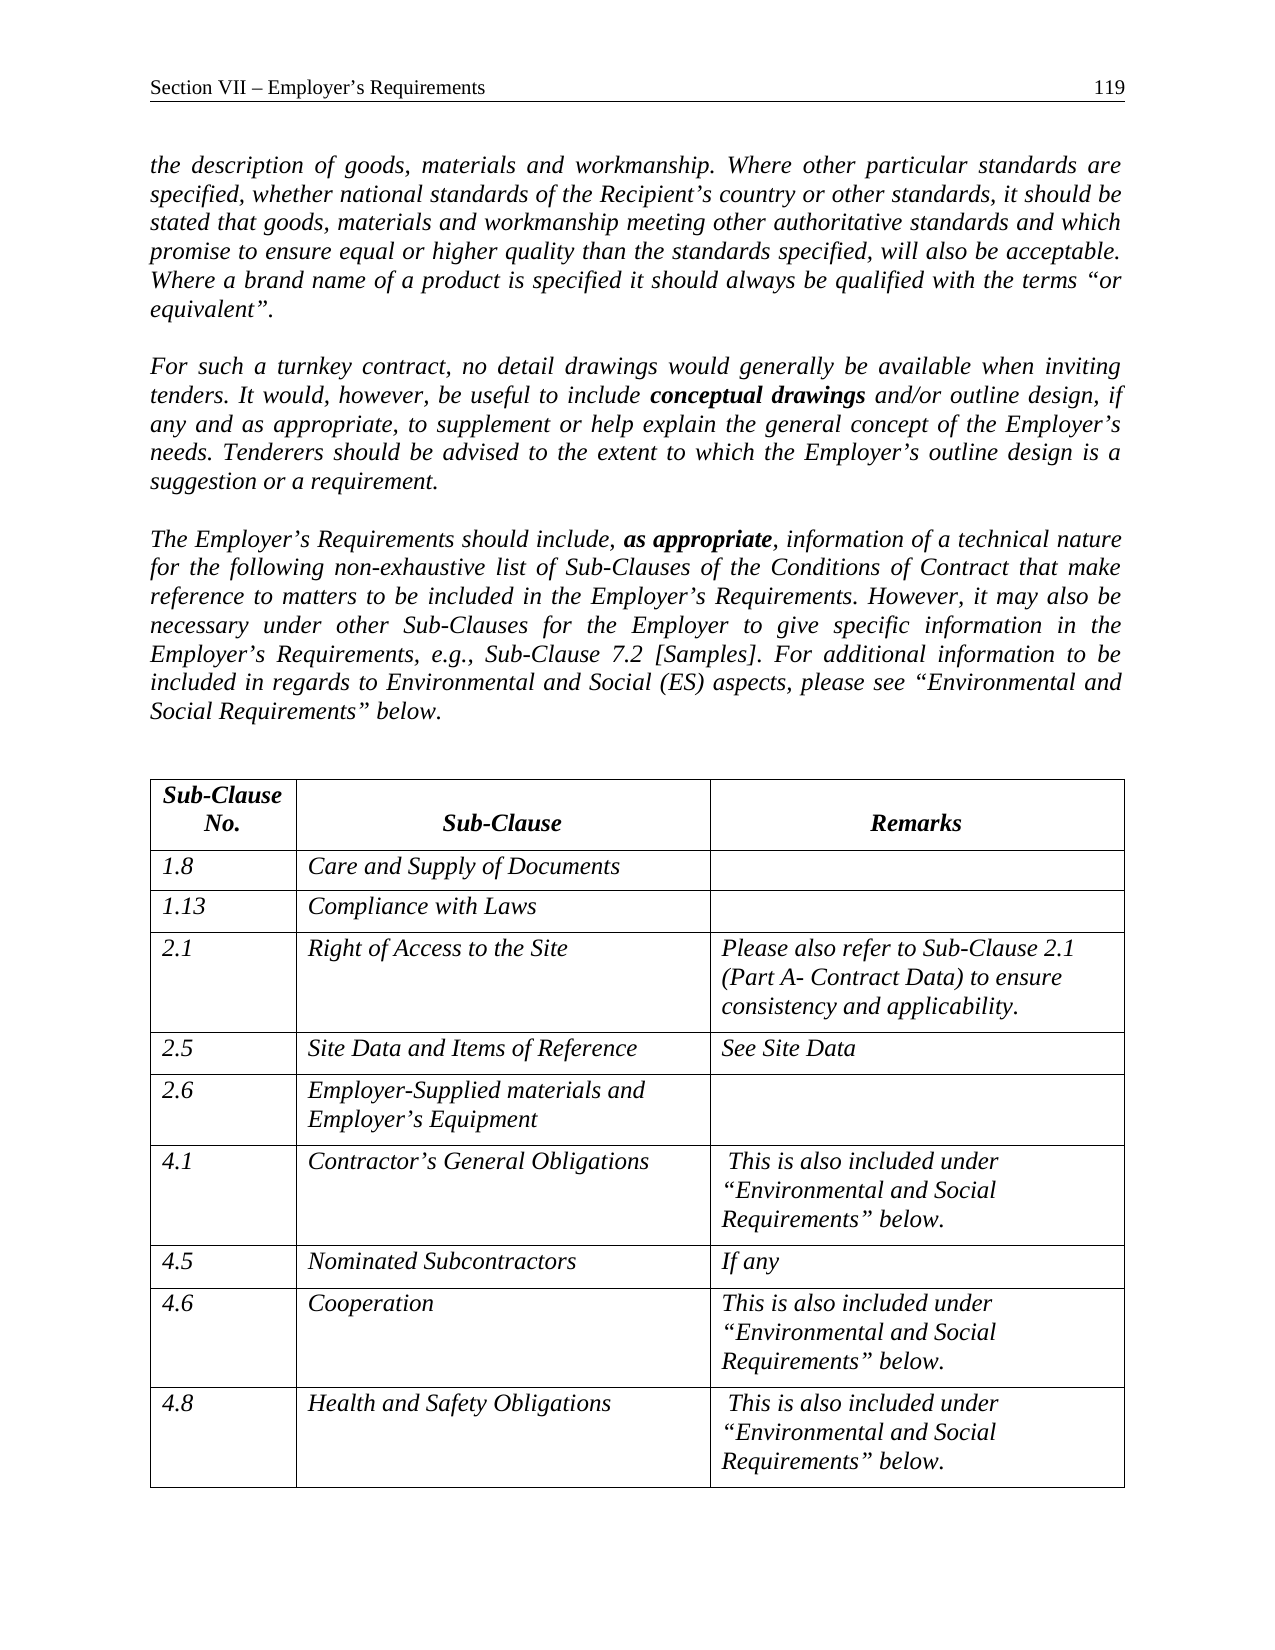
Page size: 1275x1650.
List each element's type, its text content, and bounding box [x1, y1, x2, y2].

table_cell 1.13 [151, 891, 296, 932]
table_cell Employer-Supplied materials and Employer’s Equipment [297, 1075, 710, 1145]
table_cell 4.6 [151, 1289, 296, 1387]
table_cell This is also included under “Environmental and Social Requirements” below. [711, 1289, 1124, 1387]
table_cell See Site Data [711, 1033, 1124, 1074]
table_cell Site Data and Items of Reference [297, 1033, 710, 1074]
table_cell 4.8 [151, 1388, 296, 1487]
table_cell Care and Supply of Documents [297, 851, 710, 890]
table_cell [711, 851, 1124, 890]
text For such a turnkey contract, no detail drawings would generally be available when inviting tenders. It would, however, be useful to include conceptual drawings and/or outline design, if any and as appropriate, to supplement or help explain the general concept of the Employer’s needs. Tenderers should be advised to the extent to which the Employer’s outline design is a suggestion or a requirement. [150, 351, 1125, 495]
table_cell This is also included under “Environmental and Social Requirements” below. [711, 1388, 1124, 1487]
table_cell 2.1 [151, 933, 296, 1032]
table_cell 1.8 [151, 851, 296, 890]
table_cell Compliance with Laws [297, 891, 710, 932]
table_cell Health and Safety Obligations [297, 1388, 710, 1487]
table_cell 2.6 [151, 1075, 296, 1145]
text The Employer’s Requirements should include, as appropriate, information of a technical nature for the following non-exhaustive list of Sub-Clauses of the Conditions of Contract that make reference to matters to be included in the Employer’s Requirements. However, it may also be necessary under other Sub-Clauses for the Employer to give specific information in the Employer’s Requirements, e.g., Sub-Clause 7.2 [Samples]. For additional information to be included in regards to Environmental and Social (ES) aspects, please see “Environmental and Social Requirements” below. [150, 524, 1125, 725]
table_header Sub-Clause No. [151, 780, 296, 850]
table_cell 2.5 [151, 1033, 296, 1074]
table_cell If any [711, 1246, 1124, 1287]
table_cell Cooperation [297, 1289, 710, 1387]
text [150, 150, 1125, 322]
table_cell This is also included under “Environmental and Social Requirements” below. [711, 1146, 1124, 1245]
table_cell Nominated Subcontractors [297, 1246, 710, 1287]
table_header Sub-Clause [297, 780, 710, 850]
table_cell Right of Access to the Site [297, 933, 710, 1032]
table_cell [711, 1075, 1124, 1145]
table_cell Contractor’s General Obligations [297, 1146, 710, 1245]
table_cell 4.5 [151, 1246, 296, 1287]
table_cell [711, 891, 1124, 932]
table_cell 4.1 [151, 1146, 296, 1245]
table_cell Please also refer to Sub-Clause 2.1 (Part A- Contract Data) to ensure consistency and applicability. [711, 933, 1124, 1032]
table_header Remarks [711, 780, 1124, 850]
